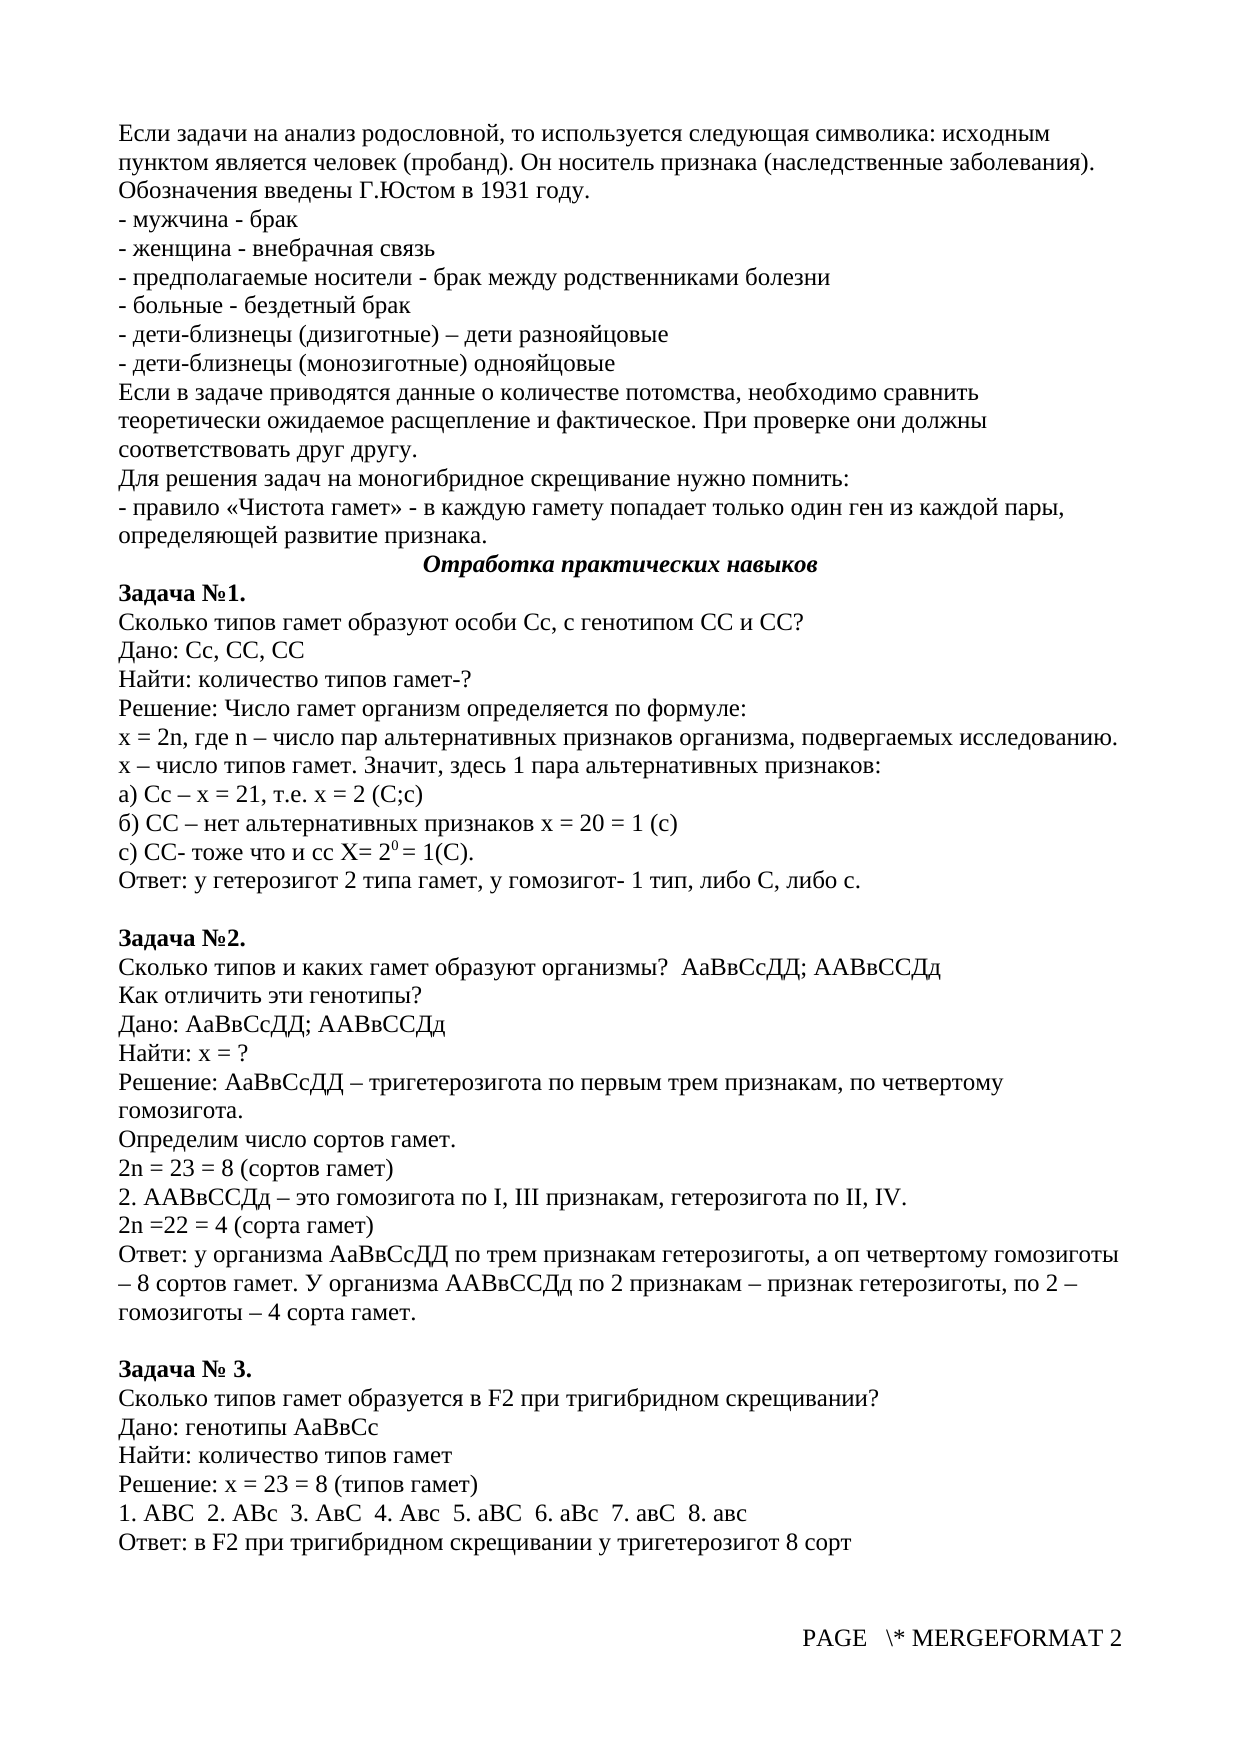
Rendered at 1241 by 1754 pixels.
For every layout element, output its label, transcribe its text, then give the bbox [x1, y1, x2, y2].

text б) СС – нет альтернативных признаков х = 20 = 1 (с) [118, 808, 1122, 837]
text Решение: х = 23 = 8 (типов гамет) [118, 1469, 1122, 1498]
text Отработка практических навыков [118, 549, 1122, 578]
text Дано: Сс, СС, СС [118, 636, 1122, 664]
text - предполагаемые носители - брак между родственниками болезни [118, 262, 1122, 291]
text Для решения задач на моногибридное скрещивание нужно помнить: [118, 463, 1122, 492]
text Решение: Число гамет организм определяется по формуле: [118, 693, 1122, 722]
text Сколько типов гамет образуется в F2 при тригибридном скрещивании? [118, 1383, 1122, 1412]
text с) СС- тоже что и сс = 20 = 1(С). [118, 837, 1122, 866]
text Найти: количество типов гамет [118, 1441, 1122, 1469]
text х – число типов гамет. Значит, здесь 1 пара альтернативных признаков: [118, 751, 1122, 779]
text Дано: генотипы АаВвСс [118, 1412, 1122, 1441]
text 2n = 23 = 8 (сортов гамет) [118, 1153, 1122, 1182]
text Задача № 3. [118, 1354, 1122, 1383]
text Задача №1. [118, 578, 1122, 607]
text - женщина - внебрачная связь [118, 233, 1122, 262]
text Ответ: у гетерозигот 2 типа гамет, у гомозигот- 1 тип, либо С, либо с. [118, 866, 1122, 894]
text - больные - бездетный брак [118, 291, 1122, 319]
text - правило «Чистота гамет» - в каждую гамету попадает только один ген из каждой пары, определяющей развитие признака. [118, 492, 1122, 549]
text - мужчина - брак [118, 204, 1122, 233]
text Как отличить эти генотипы? [118, 981, 1122, 1009]
text Если в задаче приводятся данные о количестве потомства, необходимо сравнить теоретически ожидаемое расщепление и фактическое. При проверке они должны соответствовать друг другу. [118, 377, 1122, 463]
text Решение: АаВвСсДД – тригетерозигота по первым трем признакам, по четвертому гомозигота. [118, 1067, 1122, 1124]
text Определим число сортов гамет. [118, 1124, 1122, 1153]
text - дети-близнецы (дизиготные) – дети разнояйцовые [118, 319, 1122, 348]
text 1. АВС 2. АВс 3. АвС 4. Авс 5. аВС 6. аВс 7. авС 8. авс [118, 1498, 1122, 1527]
text а) Сс – х = 21, т.е. х = 2 (С;с) [118, 779, 1122, 808]
text Если задачи на анализ родословной, то используется следующая символика: исходным пунктом является человек (пробанд). Он носитель признака (наследственные заболевания). Обозначения введены Г.Юстом в 1931 году. [118, 118, 1122, 204]
text Задача №2. [118, 923, 1122, 952]
text - дети-близнецы (монозиготные) однояйцовые [118, 348, 1122, 377]
text Ответ: у организма АаВвСсДД по трем признакам гетерозиготы, а оп четвертому гомозиготы – 8 сортов гамет. У организма ААВвССДд по 2 признакам – признак гетерозиготы, по 2 – гомозиготы – 4 сорта гамет. [118, 1239, 1122, 1326]
text Сколько типов и каких гамет образуют организмы? АаВвСсДД; ААВвССДд [118, 952, 1122, 981]
text Найти: количество типов гамет-? [118, 664, 1122, 693]
text 2. ААВвССДд – это гомозигота по I, III признакам, гетерозигота по II, IV. [118, 1182, 1122, 1211]
text Дано: АаВвСсДД; ААВвССДд [118, 1009, 1122, 1038]
text х = 2n, где n – число пар альтернативных признаков организма, подвергаемых исследованию. [118, 722, 1122, 751]
text Найти: х = ? [118, 1038, 1122, 1067]
text Сколько типов гамет образуют особи Сс, с генотипом СС и СС? [118, 607, 1122, 636]
text Ответ: в F2 при тригибридном скрещивании у тригетерозигот 8 сорт [118, 1527, 1122, 1556]
text 2n =22 = 4 (сорта гамет) [118, 1211, 1122, 1239]
